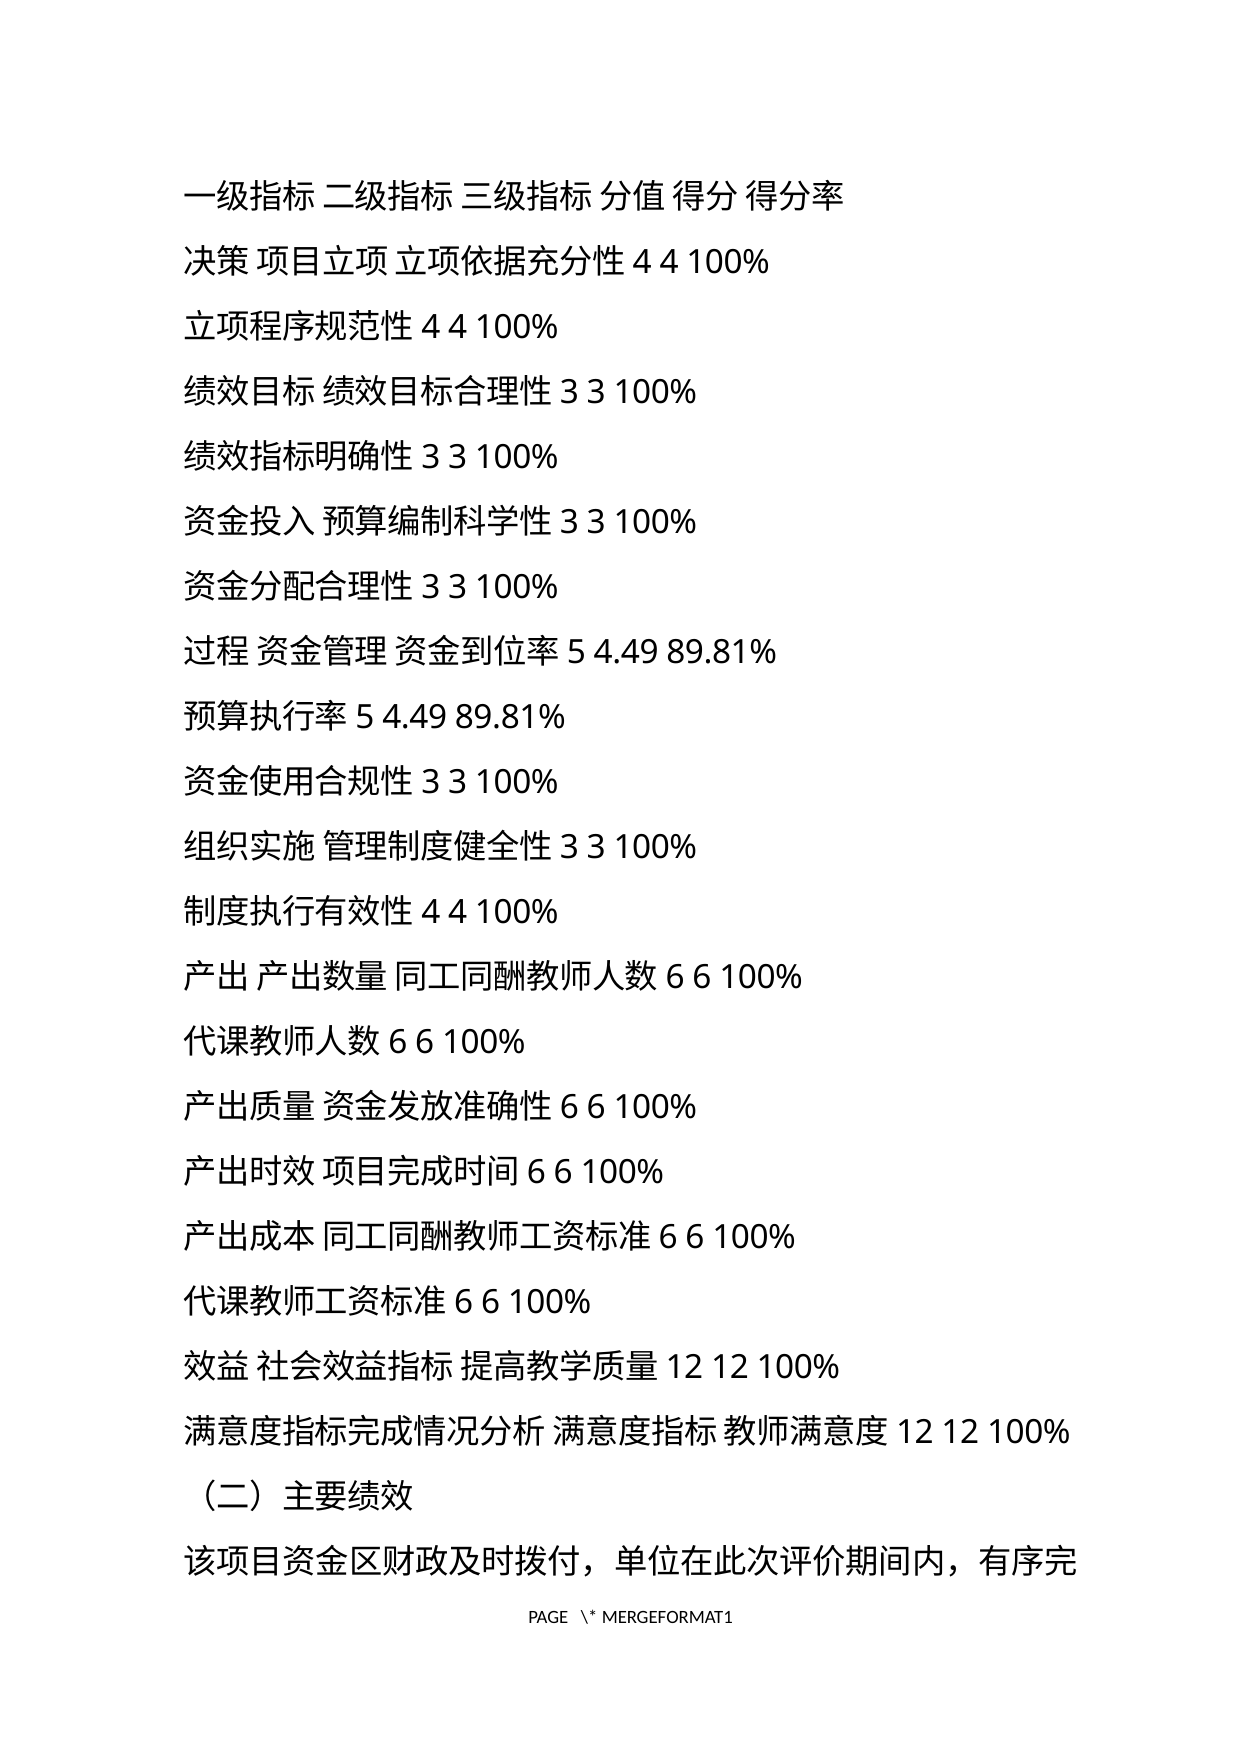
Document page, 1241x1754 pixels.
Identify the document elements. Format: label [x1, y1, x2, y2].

text [183, 162, 1078, 1592]
